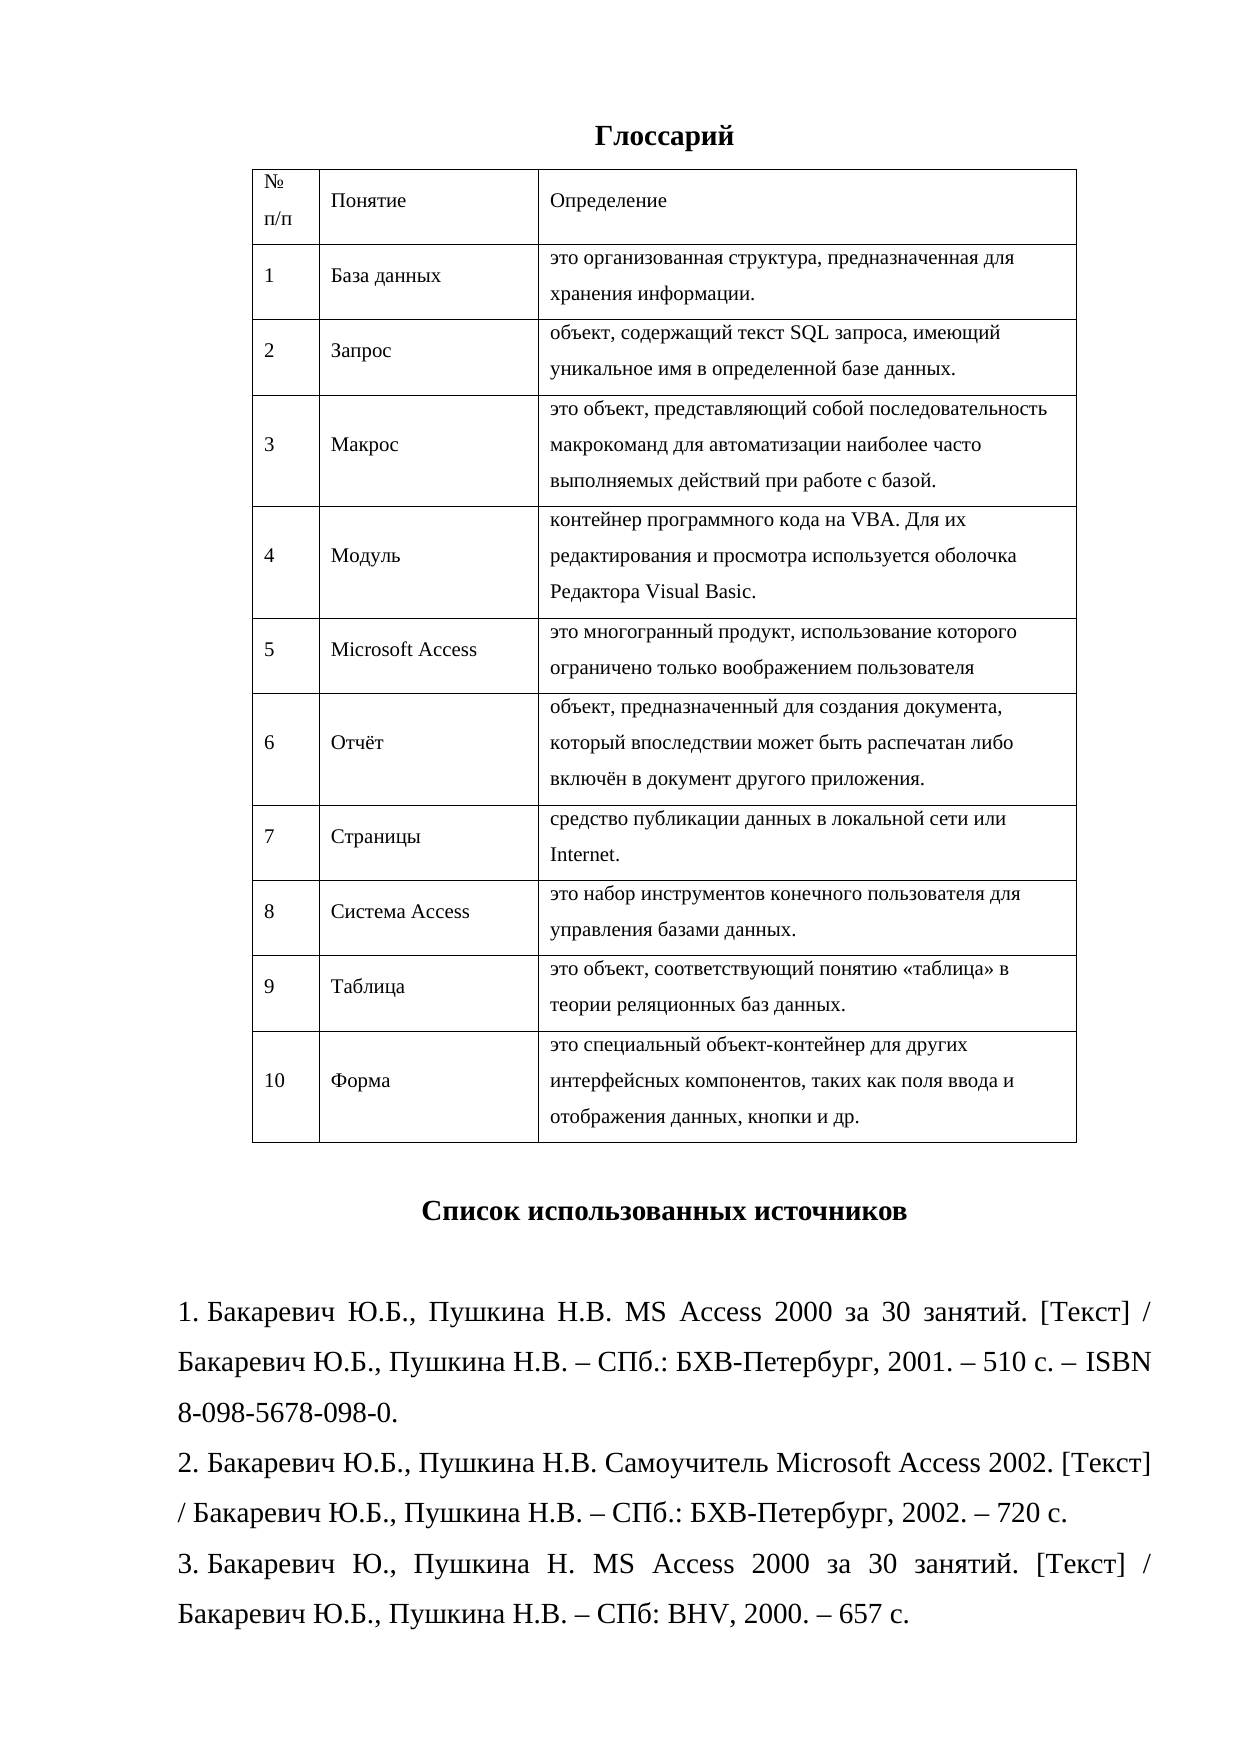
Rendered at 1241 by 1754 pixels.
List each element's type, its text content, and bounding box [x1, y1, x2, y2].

table_cell 9 [253, 956, 319, 1031]
table_cell Модуль [320, 507, 538, 618]
table_cell База данных [320, 245, 538, 319]
table_cell Форма [320, 1032, 538, 1142]
table_cell Таблица [320, 956, 538, 1031]
table_cell объект, предназначенный для создания документа, который впоследствии может быть распечатан либо включён в документ другого приложения. [539, 694, 1076, 804]
table_cell 10 [253, 1032, 319, 1142]
table_cell 5 [253, 619, 319, 693]
table_cell 6 [253, 694, 319, 804]
table_cell контейнер программного кода на VBA. Для их редактирования и просмотра используется оболочка Редактора Visual Basic. [539, 507, 1076, 618]
table_cell Система Access [320, 881, 538, 955]
table_cell объект, содержащий текст SQL запроса, имеющий уникальное имя в определенной базе данных. [539, 320, 1076, 395]
table_cell 2 [253, 320, 319, 395]
table_cell 1 [253, 245, 319, 319]
table_cell 8 [253, 881, 319, 955]
table_cell это набор инструментов конечного пользователя для управления базами данных. [539, 881, 1076, 955]
table_cell 4 [253, 507, 319, 618]
table_cell Отчёт [320, 694, 538, 804]
table_cell это многогранный продукт, использование которого ограничено только воображением пользователя [539, 619, 1076, 693]
table_cell Макрос [320, 396, 538, 506]
table_cell 7 [253, 806, 319, 880]
table_cell это объект, соответствующий понятию «таблица» в теории реляционных баз данных. [539, 956, 1076, 1031]
table_header № п/п [253, 170, 319, 244]
table_cell это объект, представляющий собой последовательность макрокоманд для автоматизации наиболее часто выполняемых действий при работе с базой. [539, 396, 1076, 506]
table_cell это организованная структура, предназначенная для хранения информации. [539, 245, 1076, 319]
table_cell Microsoft Access [320, 619, 538, 693]
table_cell Страницы [320, 806, 538, 880]
list Бакаревич Ю.Б., Пушкина Н.В. Самоучитель Microsoft Access 2002. [Текст] / Бакаревич Ю.Б., Пушкина Н.В. – СПб.: БХВ-Петербург, 2002. – 720 с. [177, 1445, 1152, 1529]
list Бакаревич Ю.Б., Пушкина Н.В. MS Access 2000 за 30 занятий. [Текст] / Бакаревич Ю.Б., Пушкина Н.В. – СПб.: БХВ-Петербург, 2001. – 510 с. – ISBN 8-098-5678-098-0. [177, 1294, 1152, 1428]
table_header Определение [539, 170, 1076, 244]
text Глоссарий [177, 118, 1152, 152]
table_header Понятие [320, 170, 538, 244]
table_cell Запрос [320, 320, 538, 395]
table_cell это специальный объект-контейнер для других интерфейсных компонентов, таких как поля ввода и отображения данных, кнопки и др. [539, 1032, 1076, 1142]
table_cell средство публикации данных в локальной сети или Internet. [539, 806, 1076, 880]
list Бакаревич Ю., Пушкина Н. MS Access 2000 за 30 занятий. [Текст] / Бакаревич Ю.Б., Пушкина Н.В. – СПб: ВНV, 2000. – 657 с. [177, 1546, 1152, 1629]
subtitle Список использованных источников [177, 1193, 1152, 1227]
table_cell 3 [253, 396, 319, 506]
